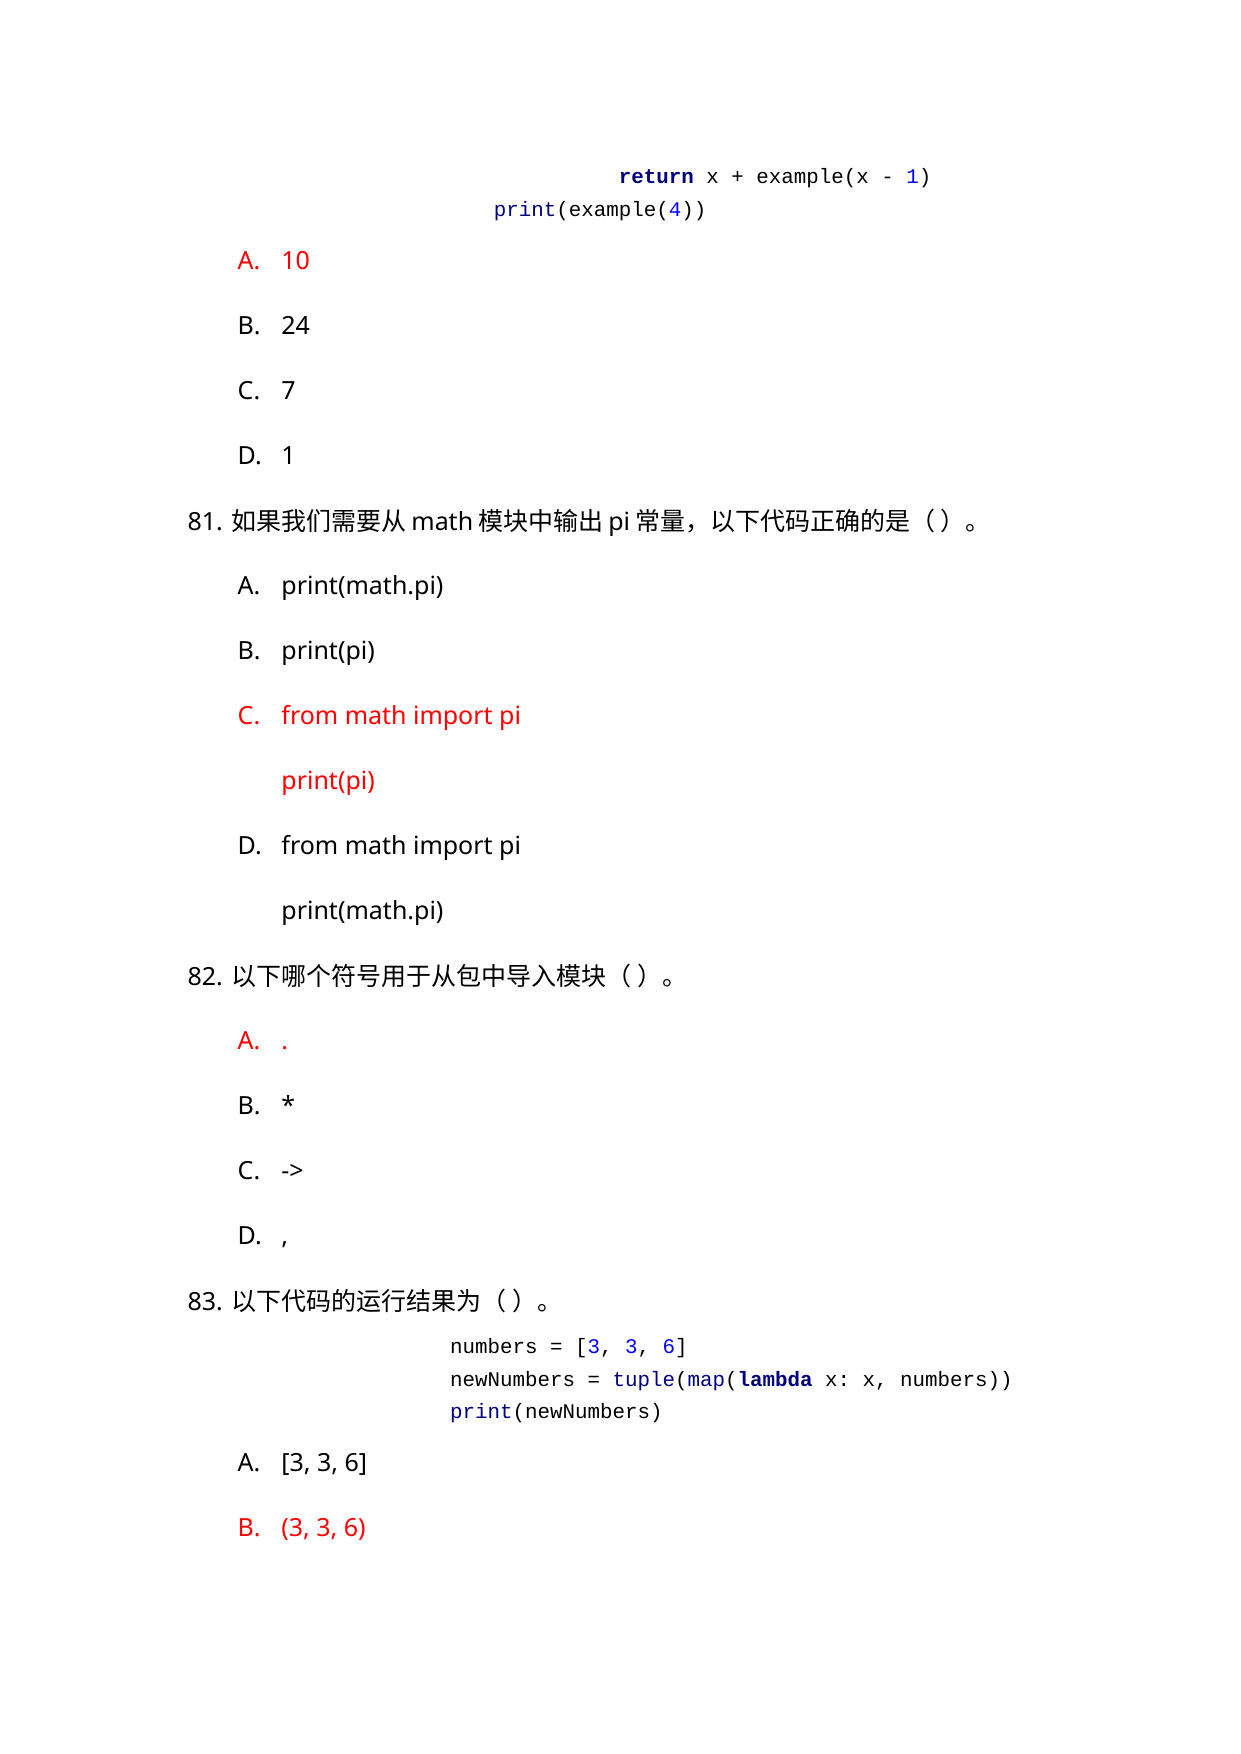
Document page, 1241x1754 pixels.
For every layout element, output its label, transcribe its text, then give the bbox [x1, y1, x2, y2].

text numbers = [3, 3, 6] newNumbers = tuple(map(lambda x: x, numbers)) print(newNumbers) [450, 1332, 1053, 1429]
list -> [237, 1137, 1053, 1202]
list (3, 3, 6) [237, 1494, 1053, 1559]
list print(pi) [281, 747, 1053, 812]
list from math import pi [237, 812, 1053, 877]
list print(math.pi) [237, 552, 1053, 617]
list 24 [237, 292, 1053, 357]
list 1 [237, 422, 1053, 487]
list 以下代码的运行结果为（ ）。 [187, 1267, 1053, 1332]
list print(pi) [237, 617, 1053, 682]
list 以下哪个符号用于从包中导入模块（ ）。 [187, 942, 1053, 1007]
list 10 [237, 227, 1053, 292]
list 7 [237, 357, 1053, 422]
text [494, 162, 1053, 227]
list from math import pi [237, 682, 1053, 747]
list 如果我们需要从math模块中输出pi常量，以下代码正确的是（ ）。 [187, 487, 1053, 552]
list . [237, 1007, 1053, 1072]
list * [237, 1072, 1053, 1137]
list , [237, 1202, 1053, 1267]
list [3, 3, 6] [237, 1429, 1053, 1494]
list print(math.pi) [281, 877, 1053, 942]
